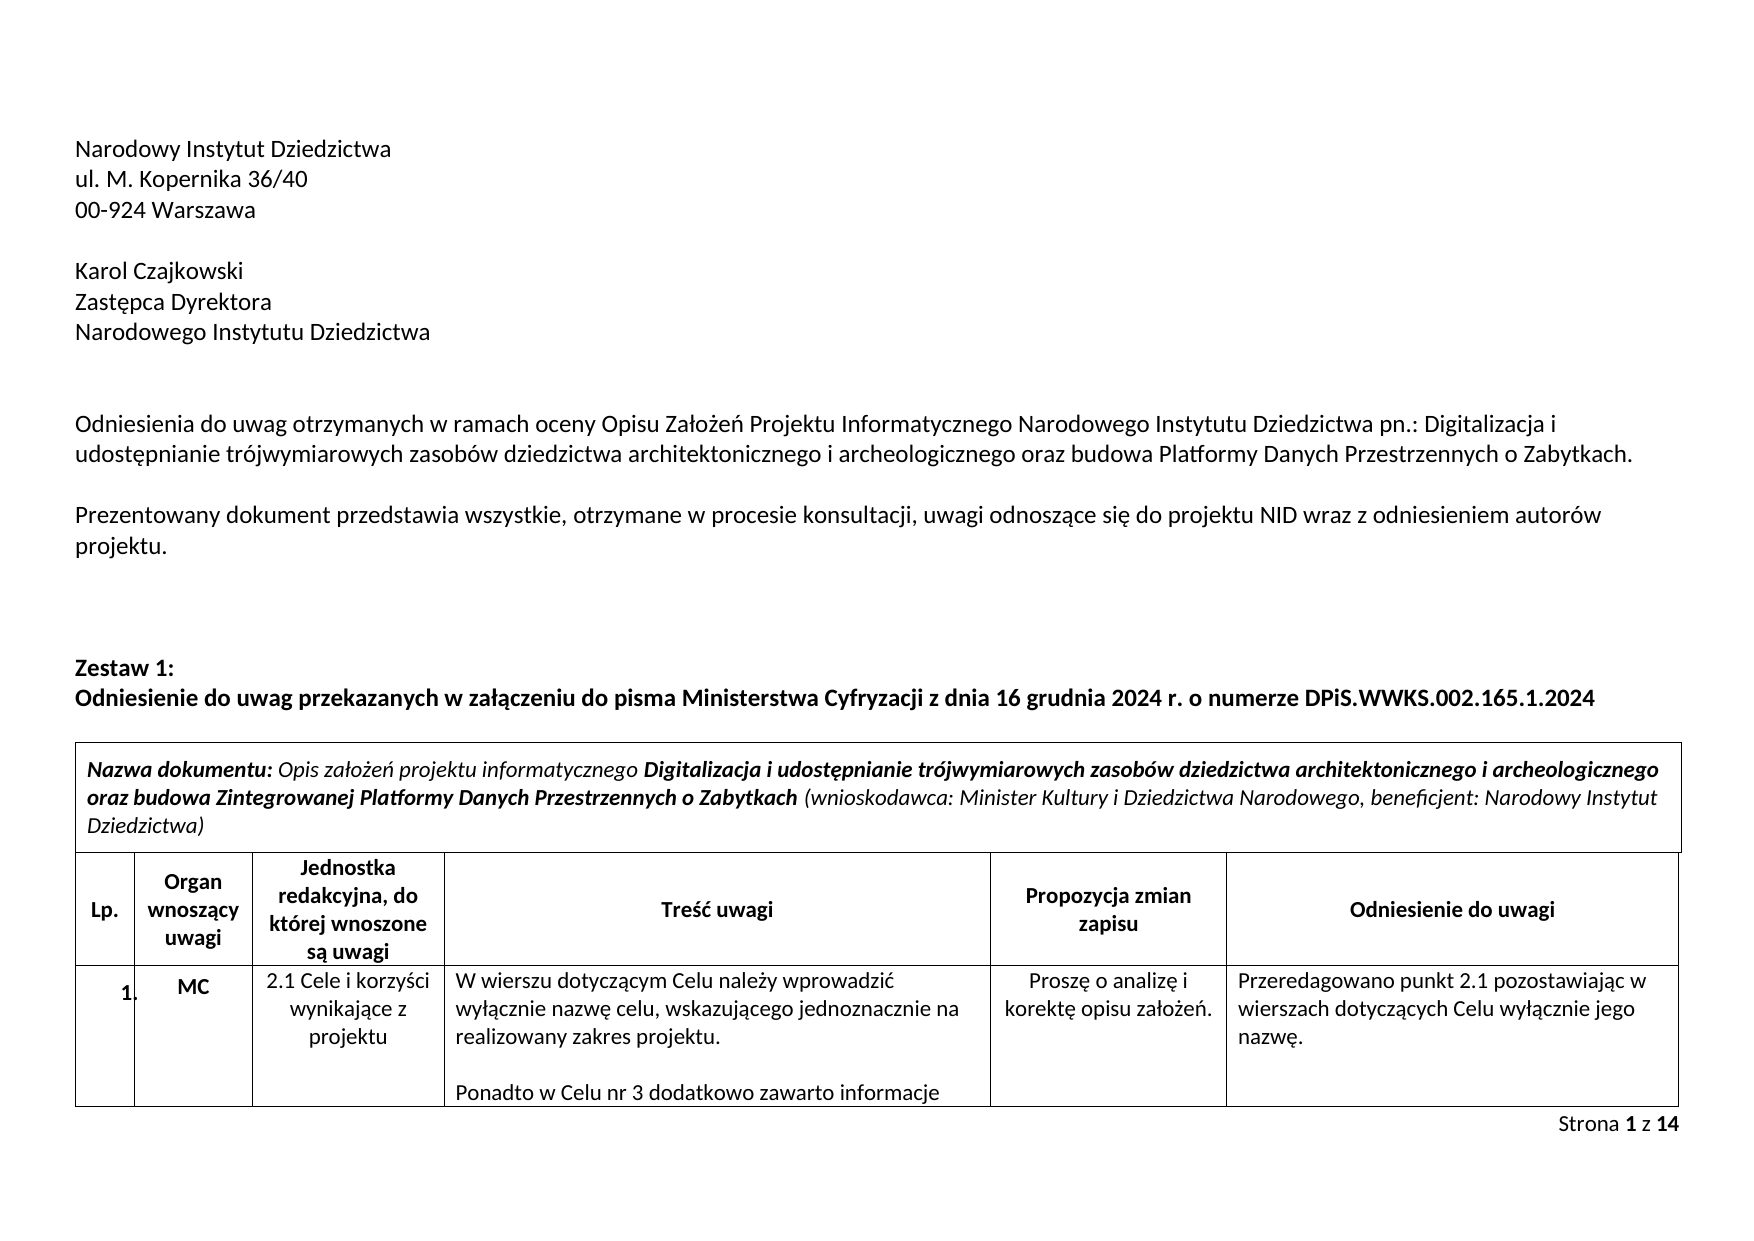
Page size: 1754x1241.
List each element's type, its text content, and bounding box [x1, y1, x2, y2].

text 00-924 Warszawa [75, 194, 1679, 225]
text Zastępca Dyrektora Narodowego Instytutu Dziedzictwa [75, 286, 1679, 347]
table_cell Propozycja zmian zapisu [991, 853, 1226, 965]
text Karol Czajkowski [75, 255, 1679, 286]
text Odniesienia do uwag otrzymanych w ramach oceny Opisu Założeń Projektu Informatycznego Narodowego Instytutu Dziedzictwa pn.: Digitalizacja i udostępnianie trójwymiarowych zasobów dziedzictwa architektonicznego i archeologicznego oraz budowa Platformy Danych Przestrzennych o Zabytkach. [75, 408, 1679, 469]
table_header Nazwa dokumentu: Opis założeń projektu informatycznego Digitalizacja i udostępnianie trójwymiarowych zasobów dziedzictwa architektonicznego i archeologicznego oraz budowa Zintegrowanej Platformy Danych Przestrzennych o Zabytkach (wnioskodawca: Minister Kultury i Dziedzictwa Narodowego, beneficjent: Narodowy Instytut Dziedzictwa) [76, 743, 1681, 852]
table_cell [1227, 966, 1678, 1106]
table_cell Odniesienie do uwagi [1227, 853, 1678, 965]
table_cell [76, 966, 134, 1106]
text Zestaw 1: [75, 652, 1679, 682]
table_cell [445, 966, 990, 1106]
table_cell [253, 966, 444, 1106]
table_cell Jednostka redakcyjna, do której wnoszone są uwagi [253, 853, 444, 965]
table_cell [991, 966, 1226, 1106]
text Prezentowany dokument przedstawia wszystkie, otrzymane w procesie konsultacji, uwagi odnoszące się do projektu NID wraz z odniesieniem autorów projektu. [75, 499, 1679, 560]
text Odniesienie do uwag przekazanych w załączeniu do pisma Ministerstwa Cyfryzacji z dnia 16 grudnia 2024 r. o numerze DPiS.WWKS.002.165.1.2024 [75, 682, 1679, 713]
table_cell Organ wnoszący uwagi [135, 853, 252, 965]
table_cell MC [135, 966, 252, 1106]
text ul. M. Kopernika 36/40 [75, 164, 1679, 194]
table_cell Lp. [76, 853, 134, 965]
text Narodowy Instytut Dziedzictwa [75, 133, 1679, 164]
table_cell Treść uwagi [445, 853, 990, 965]
